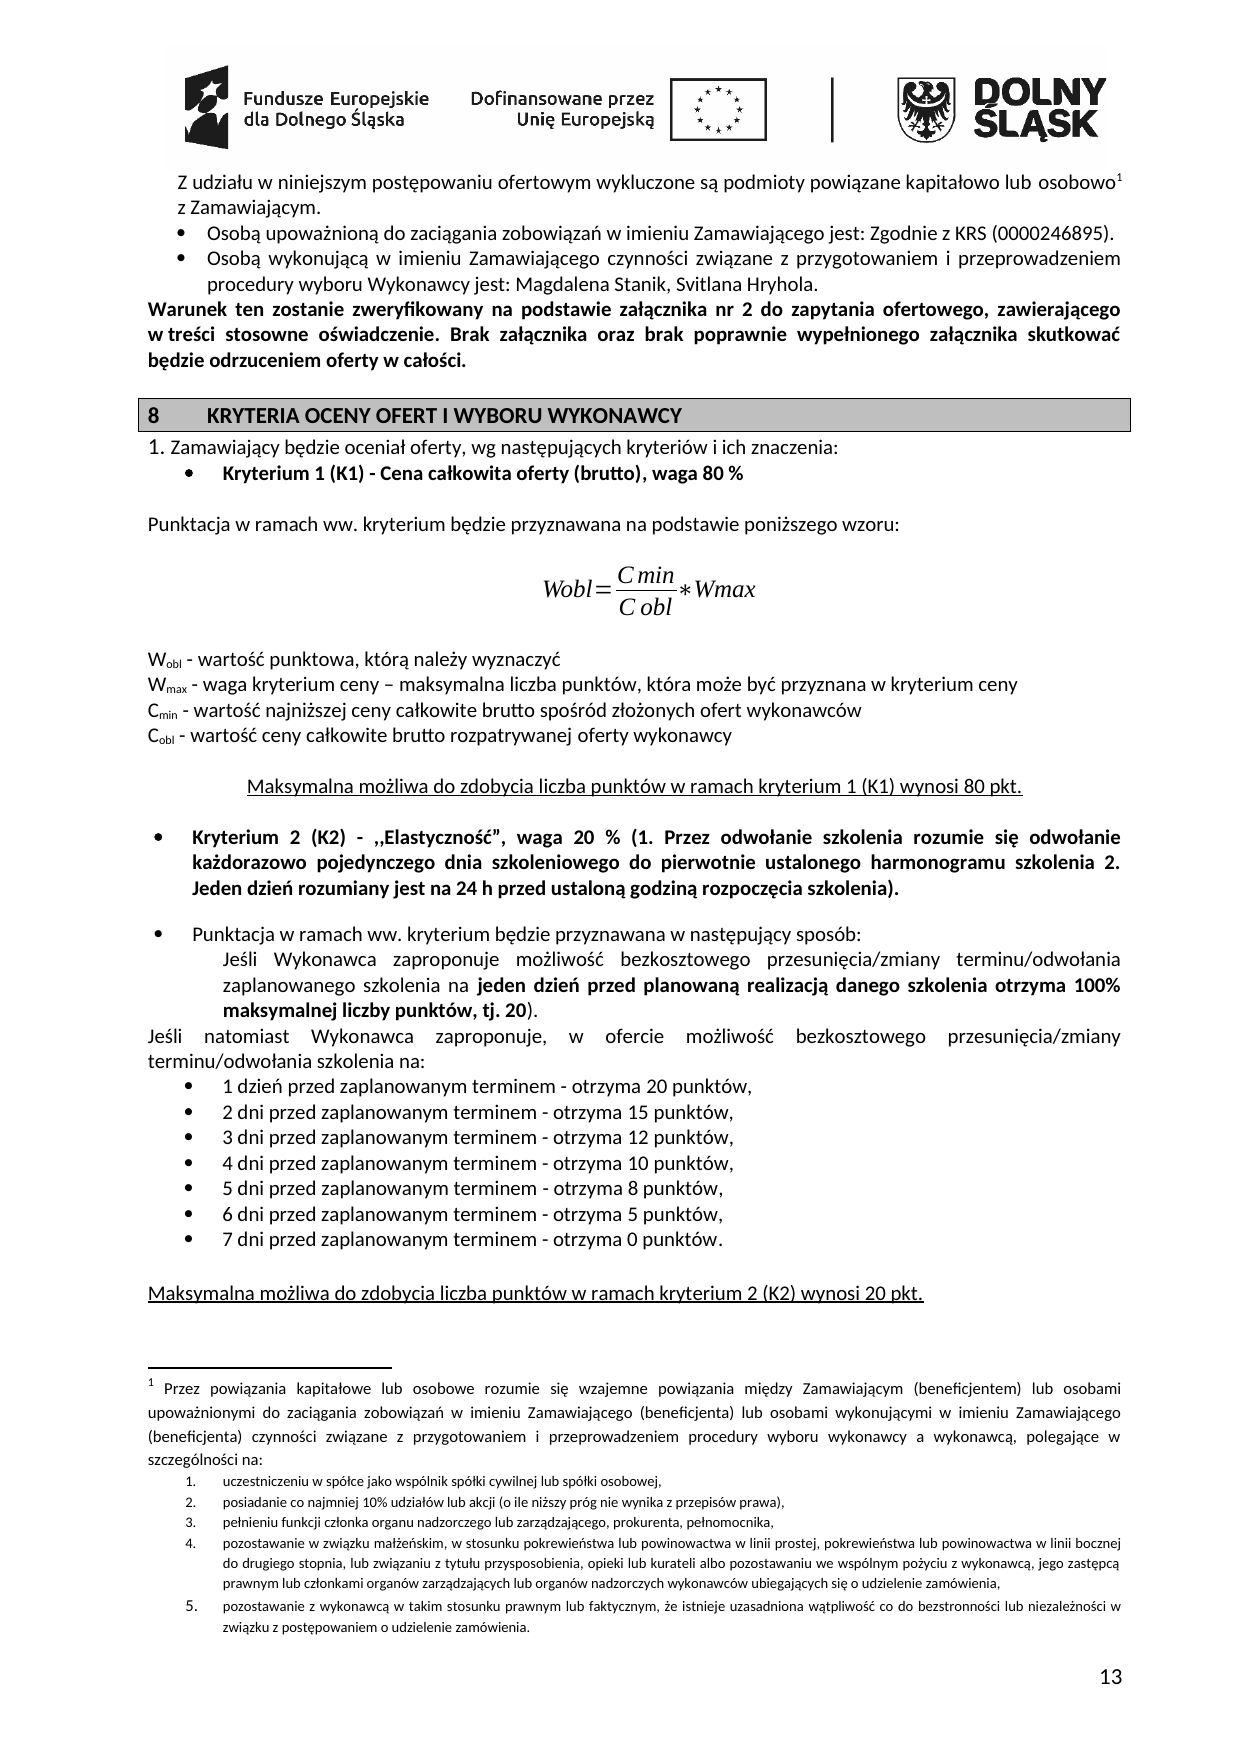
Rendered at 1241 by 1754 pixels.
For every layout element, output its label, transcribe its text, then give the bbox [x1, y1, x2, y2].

list 1 dzień przed zaplanowanym terminem - otrzyma 20 punktów, [185, 1074, 1122, 1099]
picture [163, 44, 1107, 170]
text Wobl - wartość punktowa, którą należy wyznaczyć [148, 646, 1122, 672]
text Maksymalna możliwa do zdobycia liczba punktów w ramach kryterium 1 (K1) wynosi 80 pkt. [148, 773, 1122, 799]
list Kryterium 2 (K2) - ,,Elastyczność”, waga 20 % (1. Przez odwołanie szkolenia rozumie się odwołanie każdorazowo pojedynczego dnia szkoleniowego do pierwotnie ustalonego harmonogramu szkolenia 2. Jeden dzień rozumiany jest na 24 h przed ustaloną godziną rozpoczęcia szkolenia). [154, 824, 1122, 900]
list 5 dni przed zaplanowanym terminem - otrzyma 8 punktów, [185, 1175, 1122, 1201]
text Warunek ten zostanie zweryfikowany na podstawie załącznika nr 2 do zapytania ofertowego, zawierającego w treści stosowne oświadczenie. Brak załącznika oraz brak poprawnie wypełnionego załącznika skutkować będzie odrzuceniem oferty w całości. [148, 296, 1122, 372]
list Z udziału w niniejszym postępowaniu ofertowym wykluczone są podmioty powiązane kapitałowo lub osobowo z Zamawiającym. [177, 169, 1122, 220]
list Osobą wykonującą w imieniu Zamawiającego czynności związane z przygotowaniem i przeprowadzeniem procedury wyboru Wykonawcy jest: Magdalena Stanik, Svitlana Hryhola. [177, 245, 1122, 296]
list KRYTERIA OCENY OFERT I WYBORU WYKONAWCY [139, 399, 1130, 431]
text Cobl - wartość ceny całkowite brutto rozpatrywanej oferty wykonawcy [148, 722, 1122, 748]
text Jeśli natomiast Wykonawca zaproponuje, w ofercie możliwość bezkosztowego przesunięcia/zmiany terminu/odwołania szkolenia na: [148, 1023, 1122, 1074]
text 1. Zamawiający będzie oceniał oferty, wg następujących kryteriów i ich znaczenia: [148, 432, 1122, 460]
list 4 dni przed zaplanowanym terminem - otrzyma 10 punktów, [185, 1150, 1122, 1175]
text Maksymalna możliwa do zdobycia liczba punktów w ramach kryterium 2 (K2) wynosi 20 pkt. [148, 1280, 1122, 1305]
list 6 dni przed zaplanowanym terminem - otrzyma 5 punktów, [185, 1201, 1122, 1226]
list Punktacja w ramach ww. kryterium będzie przyznawana w następujący sposób: [154, 921, 1122, 947]
list Kryterium 1 (K1) - Cena całkowita oferty (brutto), waga 80 % [185, 460, 1122, 486]
text Wmax - waga kryterium ceny – maksymalna liczba punktów, która może być przyznana w kryterium ceny [148, 672, 1122, 697]
text Cmin - wartość najniższej ceny całkowite brutto spośród złożonych ofert wykonawców [148, 697, 1122, 722]
text Jeśli Wykonawca zaproponuje możliwość bezkosztowego przesunięcia/zmiany terminu/odwołania zaplanowanego szkolenia na jeden dzień przed planowaną realizacją danego szkolenia otrzyma 100% maksymalnej liczby punktów, tj. 20). [223, 947, 1122, 1023]
list 3 dni przed zaplanowanym terminem - otrzyma 12 punktów, [185, 1124, 1122, 1150]
list 2 dni przed zaplanowanym terminem - otrzyma 15 punktów, [185, 1099, 1122, 1124]
text Punktacja w ramach ww. kryterium będzie przyznawana na podstawie poniższego wzoru: [148, 511, 1122, 536]
list 7 dni przed zaplanowanym terminem - otrzyma 0 punktów. [185, 1226, 1122, 1252]
list Osobą upoważnioną do zaciągania zobowiązań w imieniu Zamawiającego jest: Zgodnie z KRS (0000246895). [177, 220, 1122, 245]
